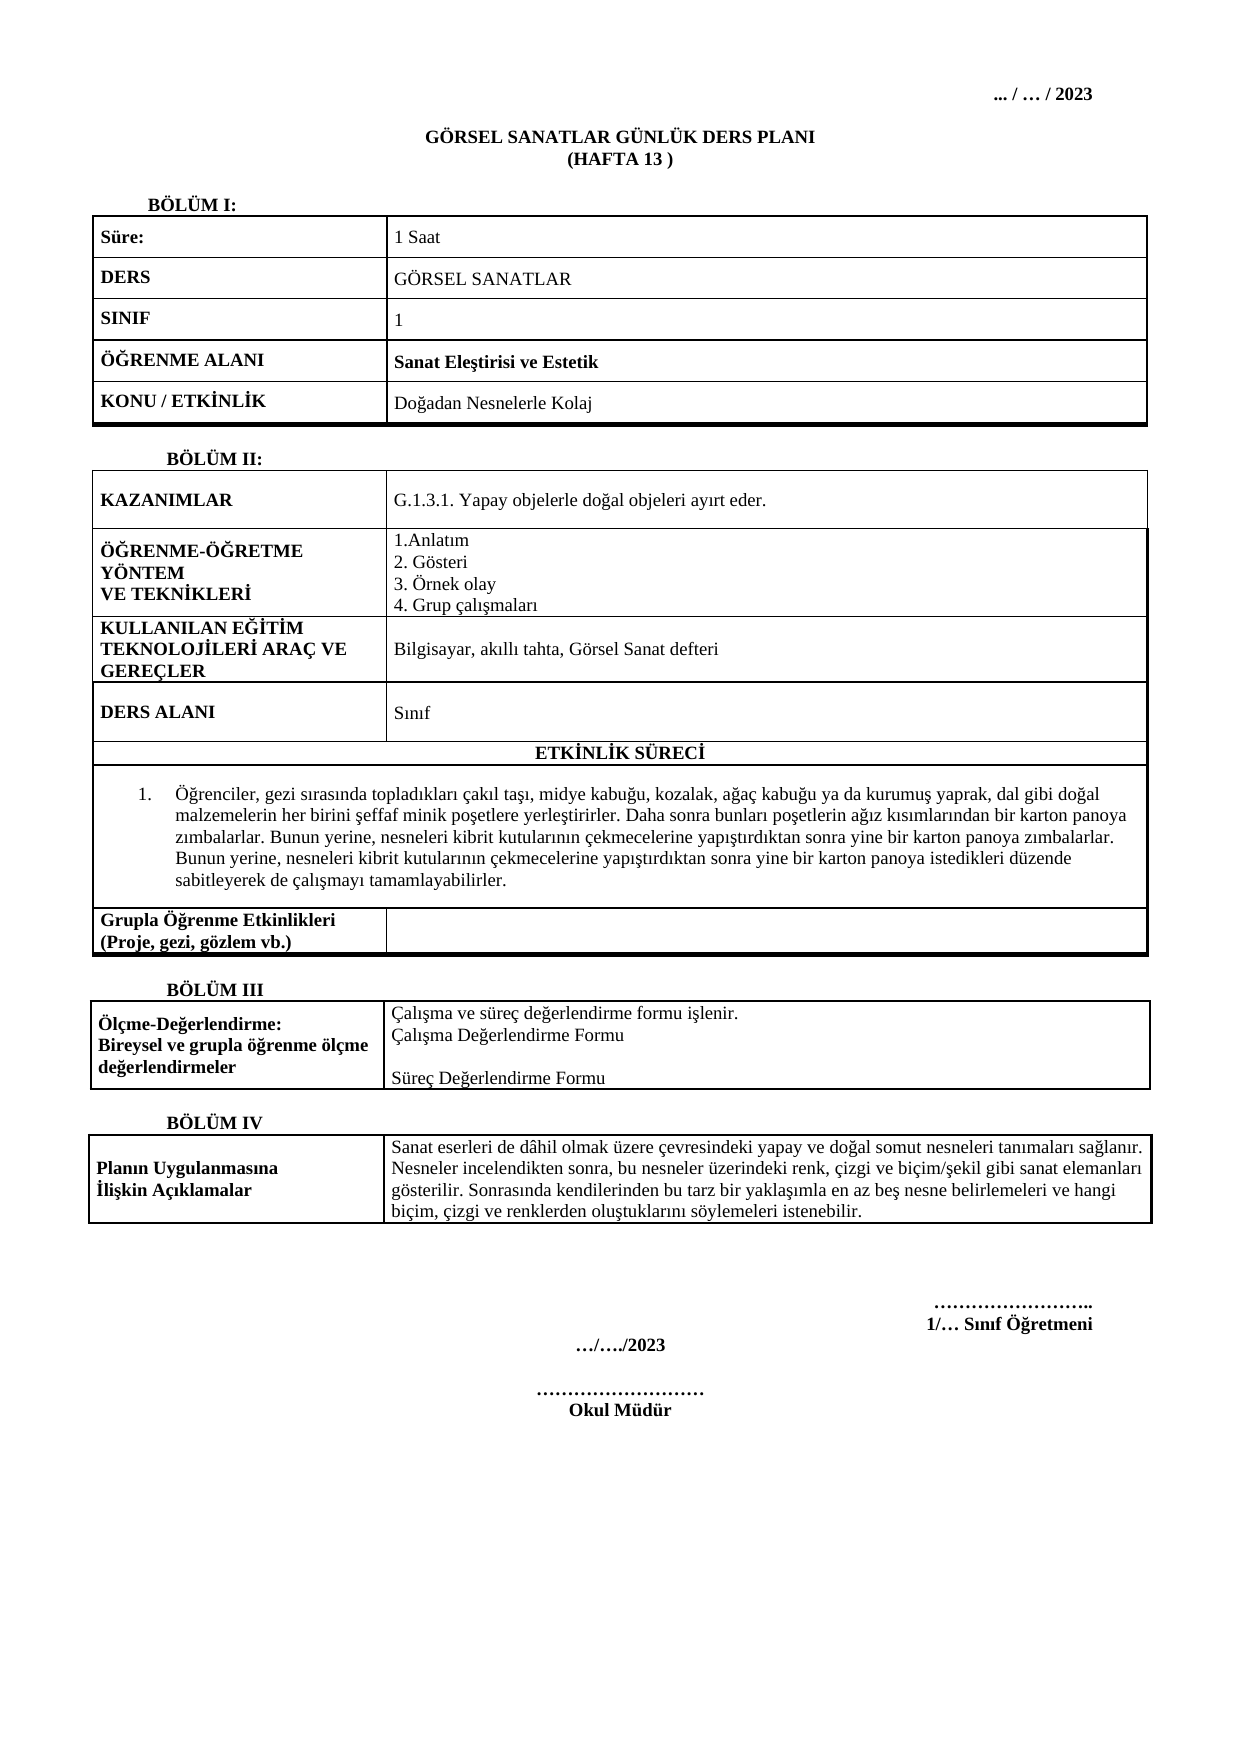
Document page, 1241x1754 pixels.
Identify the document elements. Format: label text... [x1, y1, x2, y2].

table_header G.1.3.1. Yapay objelerle doğal objeleri ayırt eder. [387, 471, 1147, 528]
table_cell ETKİNLİK SÜRECİ [94, 742, 1146, 764]
table_cell ÖĞRENME ALANI [94, 341, 386, 381]
table_cell KONU / ETKİNLİK [94, 382, 386, 422]
table_header Sanat eserleri de dâhil olmak üzere çevresindeki yapay ve doğal somut nesneleri tanımaları sağlanır. Nesneler incelendikten sonra, bu nesneler üzerindeki renk, çizgi ve biçim/şekil gibi sanat elemanları gösterilir. Sonrasında kendilerinden bu tarz bir yaklaşımla en az beş nesne belirlemeleri ve hangi biçim, çizgi ve renklerden oluştuklarını söylemeleri istenebilir. [385, 1136, 1150, 1222]
text …/…./2023 [148, 1334, 1093, 1356]
table_cell Öğrenciler, gezi sırasında topladıkları çakıl taşı, midye kabuğu, kozalak, ağaç kabuğu ya da kurumuş yaprak, dal gibi doğal malzemelerin her birini şeffaf minik poşetlere yerleştirirler. Daha sonra bunları poşetlerin ağız kısımlarından bir karton panoya zımbalarlar. Bunun yerine, nesneleri kibrit kutularının çekmecelerine yapıştırdıktan sonra yine bir karton panoya zımbalarlar. Bunun yerine, nesneleri kibrit kutularının çekmecelerine yapıştırdıktan sonra yine bir karton panoya istedikleri düzende sabitleyerek de çalışmayı tamamlayabilirler. [94, 766, 1146, 907]
text ... / … / 2023 [148, 83, 1093, 105]
table_header Çalışma ve süreç değerlendirme formu işlenir. Çalışma Değerlendirme Formu Süreç Değerlendirme Formu [385, 1002, 1149, 1088]
text GÖRSEL SANATLAR GÜNLÜK DERS PLANI [148, 126, 1093, 148]
text BÖLÜM I: [148, 193, 1093, 215]
table_header 1 Saat [388, 217, 1146, 256]
text …………………….. [148, 1291, 1093, 1313]
table_cell Doğadan Nesnelerle Kolaj [388, 382, 1146, 422]
table_cell ÖĞRENME-ÖĞRETME YÖNTEM VE TEKNİKLERİ [93, 529, 386, 616]
table_header Planın Uygulanmasına İlişkin Açıklamalar [90, 1136, 383, 1222]
text Okul Müdür [148, 1399, 1093, 1421]
table_cell Grupla Öğrenme Etkinlikleri (Proje, gezi, gözlem vb.) [94, 909, 386, 952]
subtitle BÖLÜM III [148, 978, 1093, 1000]
table_cell [387, 909, 1146, 952]
text (HAFTA 13 ) [148, 148, 1093, 169]
text ……………………… [148, 1377, 1093, 1399]
table_cell SINIF [94, 299, 386, 339]
text BÖLÜM II: [148, 448, 1093, 470]
table_cell DERS [94, 258, 386, 298]
table_cell 1 [388, 299, 1146, 339]
subtitle BÖLÜM IV [148, 1112, 1093, 1133]
table_cell Sanat Eleştirisi ve Estetik [388, 341, 1146, 381]
table_cell Bilgisayar, akıllı tahta, Görsel Sanat defteri [387, 617, 1146, 681]
table_cell GÖRSEL SANATLAR [388, 258, 1146, 298]
table_cell 1.Anlatım 2. Gösteri 3. Örnek olay 4. Grup çalışmaları [387, 529, 1146, 616]
table_header Ölçme-Değerlendirme: Bireysel ve grupla öğrenme ölçme değerlendirmeler [92, 1002, 383, 1088]
table_cell Sınıf [387, 683, 1146, 741]
text 1/… Sınıf Öğretmeni [148, 1313, 1093, 1334]
table_header Süre: [94, 217, 386, 256]
table_cell KULLANILAN EĞİTİM TEKNOLOJİLERİ ARAÇ VE GEREÇLER [93, 617, 386, 681]
table_header KAZANIMLAR [93, 471, 386, 528]
table_cell DERS ALANI [94, 683, 386, 741]
